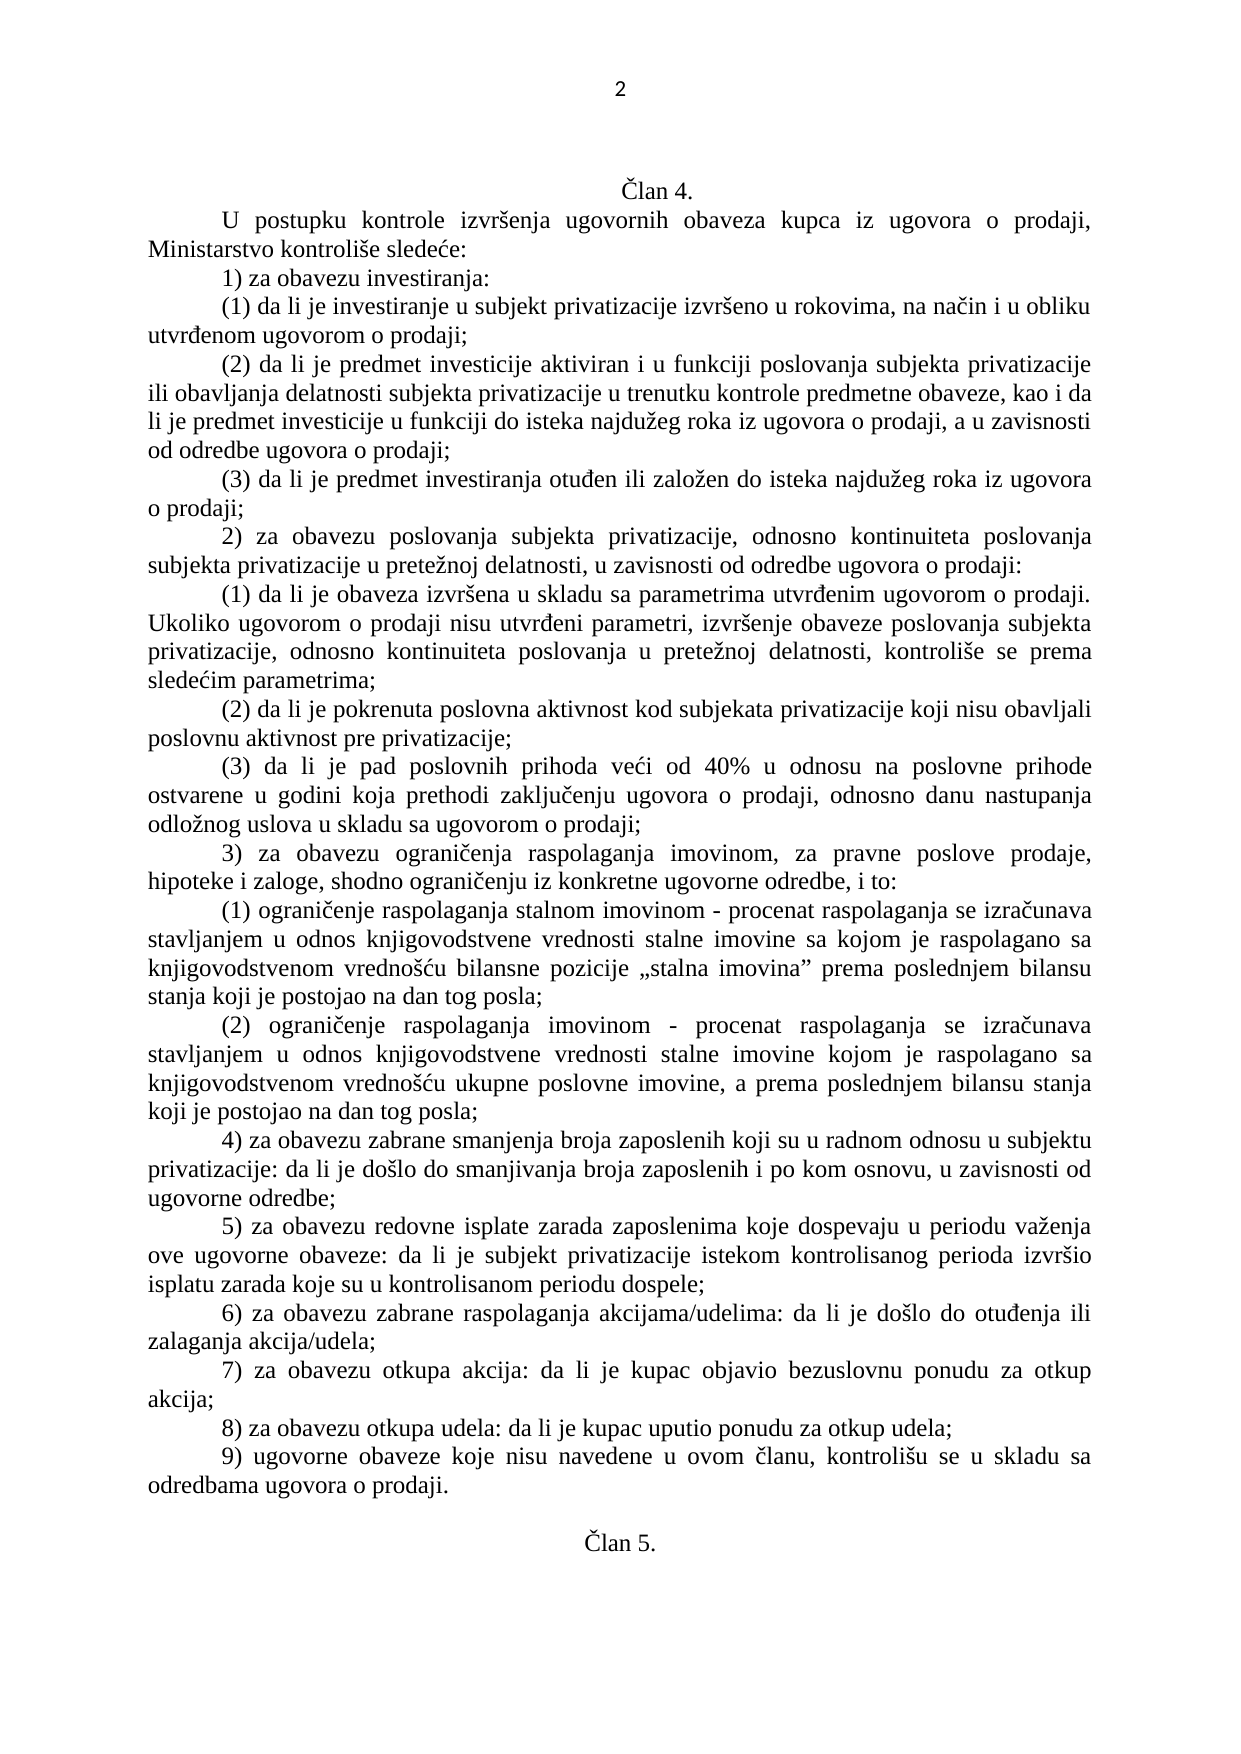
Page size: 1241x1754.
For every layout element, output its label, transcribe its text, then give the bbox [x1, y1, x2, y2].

text (2) ograničenje raspolaganja imovinom - procenat raspolaganja se izračunava stavljanjem u odnos knjigovodstvene vrednosti stalne imovine kojom je raspolagano sa knjigovodstvenom vrednošću ukupne poslovne imovine, a prema poslednjem bilansu stanja koji je postojao na dan tog posla; [148, 1010, 1093, 1125]
text 9) ugovorne obaveze koje nisu navedene u ovom članu, kontrolišu se u skladu sa odredbama ugovora o prodaji. [148, 1441, 1093, 1499]
text (1) da li je obaveza izvršena u skladu sa parametrima utvrđenim ugovorom o prodaji. Ukoliko ugovorom o prodaji nisu utvrđeni parametri, izvršenje obaveze poslovanja subjekta privatizacije, odnosno kontinuiteta poslovanja u pretežnoj delatnosti, kontroliše se prema sledećim parametrima; [148, 579, 1093, 694]
text 2) za obavezu poslovanja subjekta privatizacije, odnosno kontinuiteta poslovanja subjekta privatizacije u pretežnoj delatnosti, u zavisnosti od odredbe ugovora o prodaji: [148, 521, 1093, 579]
text (3) da li je pad poslovnih prihoda veći od 40% u odnosu na poslovne prihode ostvarene u godini koja prethodi zaključenju ugovora o prodaji, odnosno danu nastupanja odložnog uslova u skladu sa ugovorom o prodaji; [148, 751, 1093, 838]
text 7) za obavezu otkupa akcija: da li je kupac objavio bezuslovnu ponudu za otkup akcija; [148, 1355, 1093, 1413]
text (2) da li je predmet investicije aktiviran i u funkciji poslovanja subjekta privatizacije ili obavljanja delatnosti subjekta privatizacije u trenutku kontrole predmetne obaveze, kao i da li je predmet investicije u funkciji do isteka najdužeg roka iz ugovora o prodaji, a u zavisnosti od odredbe ugovora o prodaji; [148, 349, 1093, 464]
text Član 4. [148, 176, 1093, 205]
text (2) da li je pokrenuta poslovna aktivnost kod subjekata privatizacije koji nisu obavljali poslovnu aktivnost pre privatizacije; [148, 694, 1093, 751]
text 1) za obavezu investiranja: [148, 263, 1093, 291]
text 3) za obavezu ograničenja raspolaganja imovinom, za pravne poslove prodaje, hipoteke i zaloge, shodno ograničenju iz konkretne ugovorne odredbe, i to: [148, 838, 1093, 895]
text Član 5. [148, 1528, 1093, 1556]
text 4) za obavezu zabrane smanjenja broja zaposlenih koji su u radnom odnosu u subjektu privatizacije: da li je došlo do smanjivanja broja zaposlenih i po kom osnovu, u zavisnosti od ugovorne odredbe; [148, 1125, 1093, 1211]
text 6) za obavezu zabrane raspolaganja akcijama/udelima: da li je došlo do otuđenja ili zalaganja akcija/udela; [148, 1298, 1093, 1355]
text U postupku kontrole izvršenja ugovornih obaveza kupca iz ugovora o prodaji, Ministarstvo kontroliše sledeće: [148, 205, 1093, 263]
text 5) za obavezu redovne isplate zarada zaposlenima koje dospevaju u periodu važenja ove ugovorne obaveze: da li je subjekt privatizacije istekom kontrolisanog perioda izvršio isplatu zarada koje su u kontrolisanom periodu dospele; [148, 1211, 1093, 1298]
text 8) za obavezu otkupa udela: da li je kupac uputio ponudu za otkup udela; [148, 1413, 1093, 1441]
text (1) da li je investiranje u subjekt privatizacije izvršeno u rokovima, na način i u obliku utvrđenom ugovorom o prodaji; [148, 291, 1093, 349]
text (1) ograničenje raspolaganja stalnom imovinom - procenat raspolaganja se izračunava stavljanjem u odnos knjigovodstvene vrednosti stalne imovine sa kojom je raspolagano sa knjigovodstvenom vrednošću bilansne pozicije „stalna imovinaˮ prema poslednjem bilansu stanja koji je postojao na dan tog posla; [148, 895, 1093, 1010]
text (3) da li je predmet investiranja otuđen ili založen do isteka najdužeg roka iz ugovora o prodaji; [148, 464, 1093, 521]
